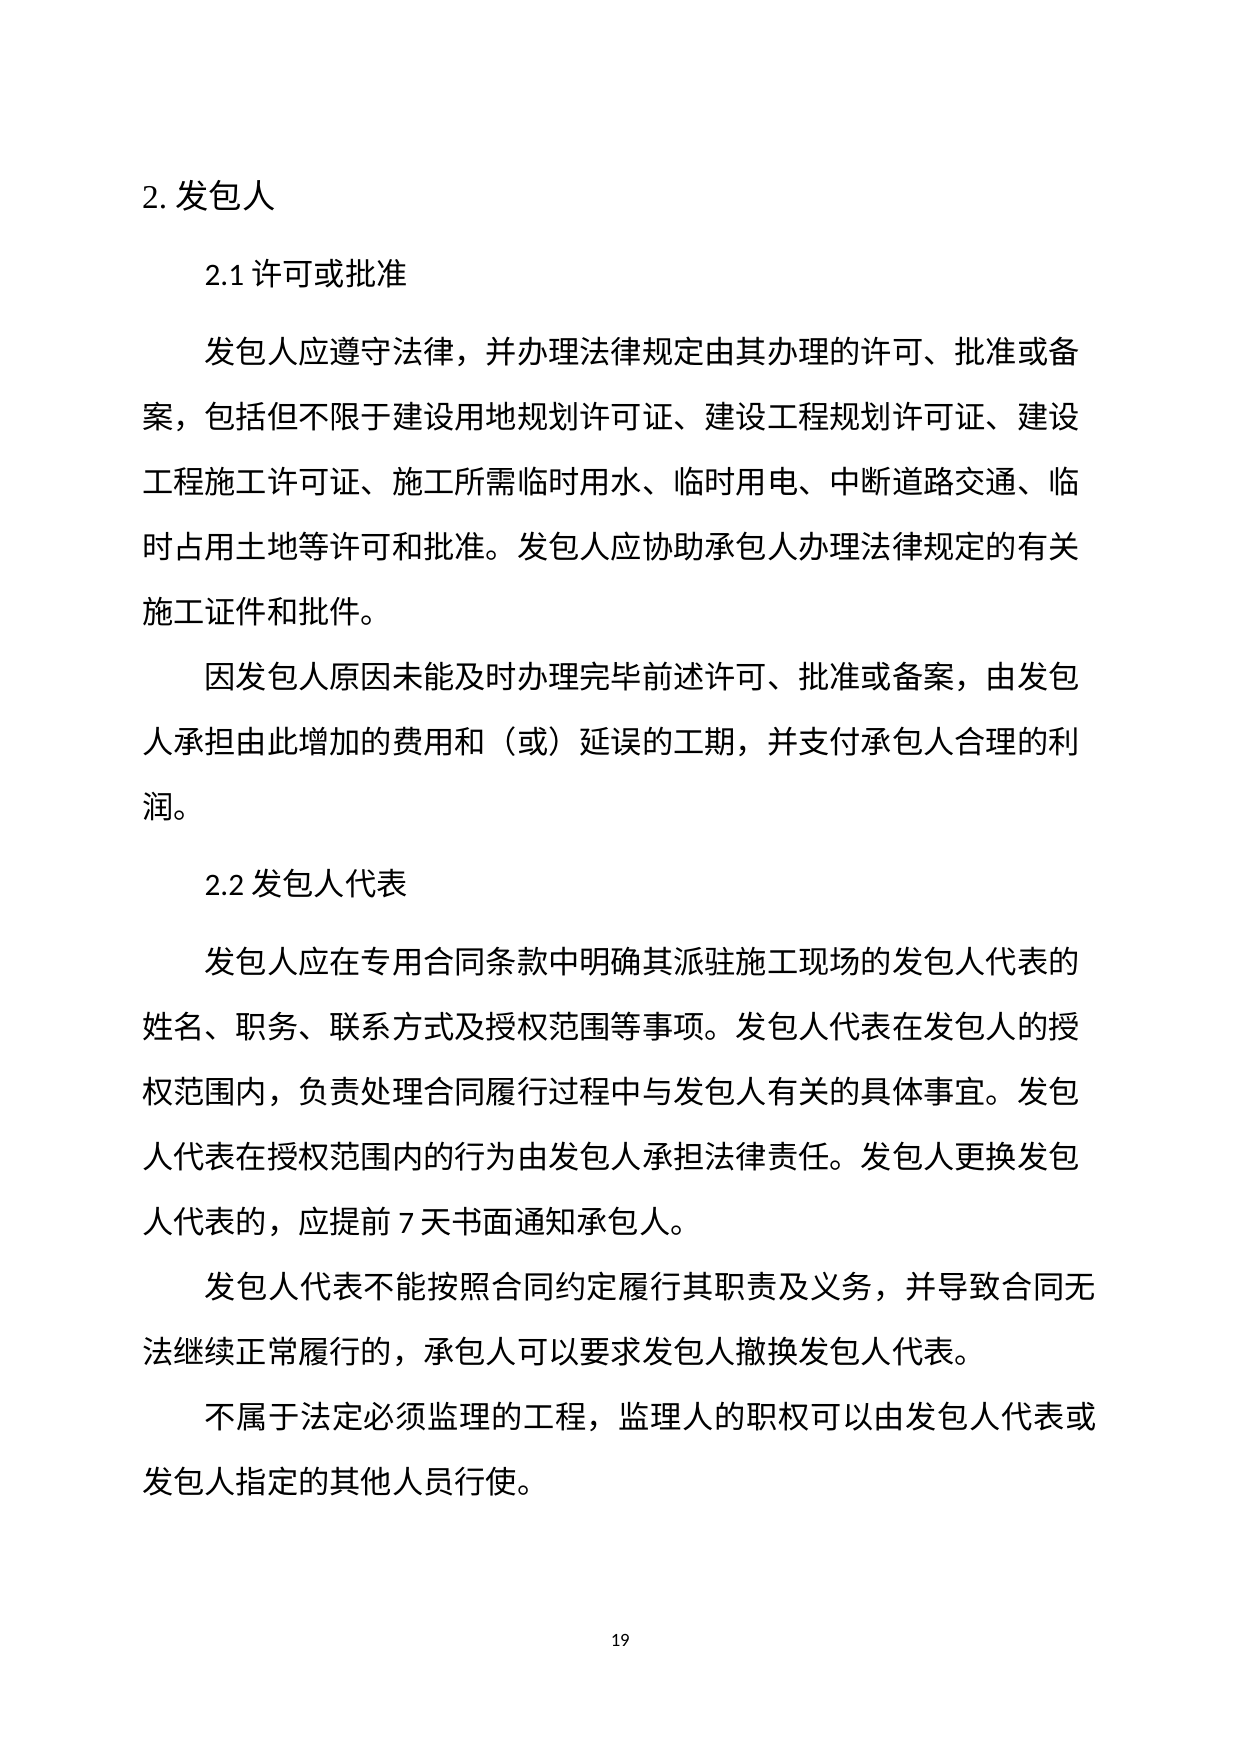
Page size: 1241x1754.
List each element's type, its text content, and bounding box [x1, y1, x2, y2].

text 发包人代表不能按照合同约定履行其职责及义务，并导致合同无法继续正常履行的，承包人可以要求发包人撤换发包人代表。 [142, 1252, 1098, 1382]
subtitle 2.2 发包人代表 [142, 849, 1098, 914]
text 不属于法定必须监理的工程，监理人的职权可以由发包人代表或发包人指定的其他人员行使。 [142, 1382, 1098, 1512]
text 发包人应在专用合同条款中明确其派驻施工现场的发包人代表的姓名、职务、联系方式及授权范围等事项。发包人代表在发包人的授权范围内，负责处理合同履行过程中与发包人有关的具体事宜。发包人代表在授权范围内的行为由发包人承担法律责任。发包人更换发包人代表的，应提前7天书面通知承包人。 [142, 927, 1098, 1252]
subtitle 2. 发包人 [142, 162, 1098, 227]
text 因发包人原因未能及时办理完毕前述许可、批准或备案，由发包人承担由此增加的费用和（或）延误的工期，并支付承包人合理的利润。 [142, 642, 1098, 837]
subtitle 2.1 许可或批准 [142, 239, 1098, 304]
text 发包人应遵守法律，并办理法律规定由其办理的许可、批准或备案，包括但不限于建设用地规划许可证、建设工程规划许可证、建设工程施工许可证、施工所需临时用水、临时用电、中断道路交通、临时占用土地等许可和批准。发包人应协助承包人办理法律规定的有关施工证件和批件。 [142, 317, 1098, 642]
